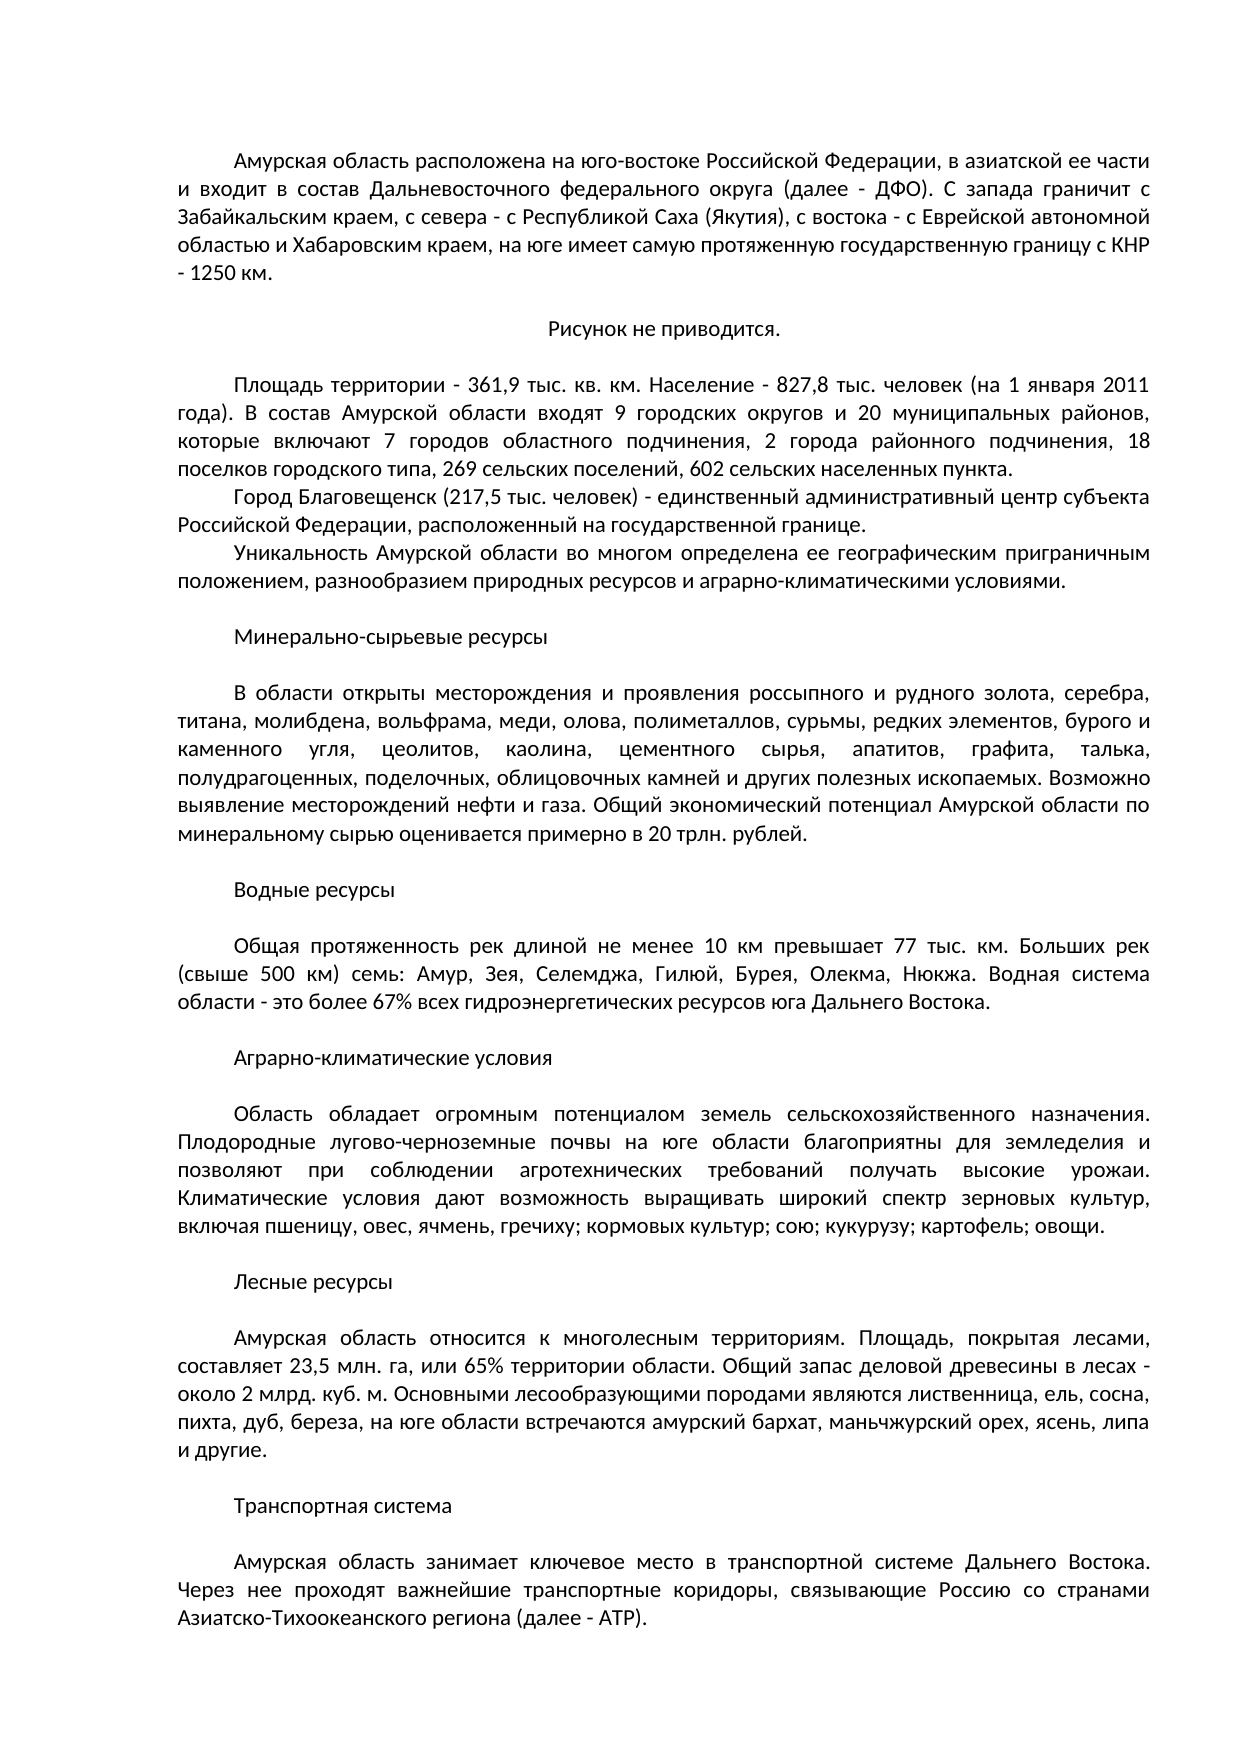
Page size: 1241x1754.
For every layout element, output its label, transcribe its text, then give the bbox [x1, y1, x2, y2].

text Аграрно-климатические условия [177, 1043, 1152, 1071]
text Уникальность Амурской области во многом определена ее географическим приграничным положением, разнообразием природных ресурсов и аграрно-климатическими условиями. [177, 538, 1152, 594]
text Амурская область занимает ключевое место в транспортной системе Дальнего Востока. Через нее проходят важнейшие транспортные коридоры, связывающие Россию со странами Азиатско-Тихоокеанского региона (далее - АТР). [177, 1547, 1152, 1631]
text В области открыты месторождения и проявления россыпного и рудного золота, серебра, титана, молибдена, вольфрама, меди, олова, полиметаллов, сурьмы, редких элементов, бурого и каменного угля, цеолитов, каолина, цементного сырья, апатитов, графита, талька, полудрагоценных, поделочных, облицовочных камней и других полезных ископаемых. Возможно выявление месторождений нефти и газа. Общий экономический потенциал Амурской области по минеральному сырью оценивается примерно в 20 трлн. рублей. [177, 678, 1152, 847]
text Общая протяженность рек длиной не менее 10 км превышает 77 тыс. км. Больших рек (свыше 500 км) семь: Амур, Зея, Селемджа, Гилюй, Бурея, Олекма, Нюкжа. Водная система области - это более 67% всех гидроэнергетических ресурсов юга Дальнего Востока. [177, 931, 1152, 1015]
text Амурская область относится к многолесным территориям. Площадь, покрытая лесами, составляет 23,5 млн. га, или 65% территории области. Общий запас деловой древесины в лесах - около 2 млрд. куб. м. Основными лесообразующими породами являются лиственница, ель, сосна, пихта, дуб, береза, на юге области встречаются амурский бархат, маньчжурский орех, ясень, липа и другие. [177, 1323, 1152, 1463]
text Площадь территории - 361,9 тыс. кв. км. Население - 827,8 тыс. человек (на 1 января 2011 года). В состав Амурской области входят 9 городских округов и 20 муниципальных районов, которые включают 7 городов областного подчинения, 2 города районного подчинения, 18 поселков городского типа, 269 сельских поселений, 602 сельских населенных пункта. [177, 370, 1152, 482]
text Минерально-сырьевые ресурсы [177, 622, 1152, 651]
text Город Благовещенск (217,5 тыс. человек) - единственный административный центр субъекта Российской Федерации, расположенный на государственной границе. [177, 482, 1152, 538]
text Рисунок не приводится. [177, 314, 1152, 342]
text Лесные ресурсы [177, 1267, 1152, 1295]
text Амурская область расположена на юго-востоке Российской Федерации, в азиатской ее части и входит в состав Дальневосточного федерального округа (далее - ДФО). С запада граничит с Забайкальским краем, с севера - с Республикой Саха (Якутия), с востока - с Еврейской автономной областью и Хабаровским краем, на юге имеет самую протяженную государственную границу с КНР - 1250 км. [177, 146, 1152, 286]
text Водные ресурсы [177, 875, 1152, 903]
text Транспортная система [177, 1491, 1152, 1519]
text Область обладает огромным потенциалом земель сельскохозяйственного назначения. Плодородные лугово-черноземные почвы на юге области благоприятны для земледелия и позволяют при соблюдении агротехнических требований получать высокие урожаи. Климатические условия дают возможность выращивать широкий спектр зерновых культур, включая пшеницу, овес, ячмень, гречиху; кормовых культур; сою; кукурузу; картофель; овощи. [177, 1099, 1152, 1239]
